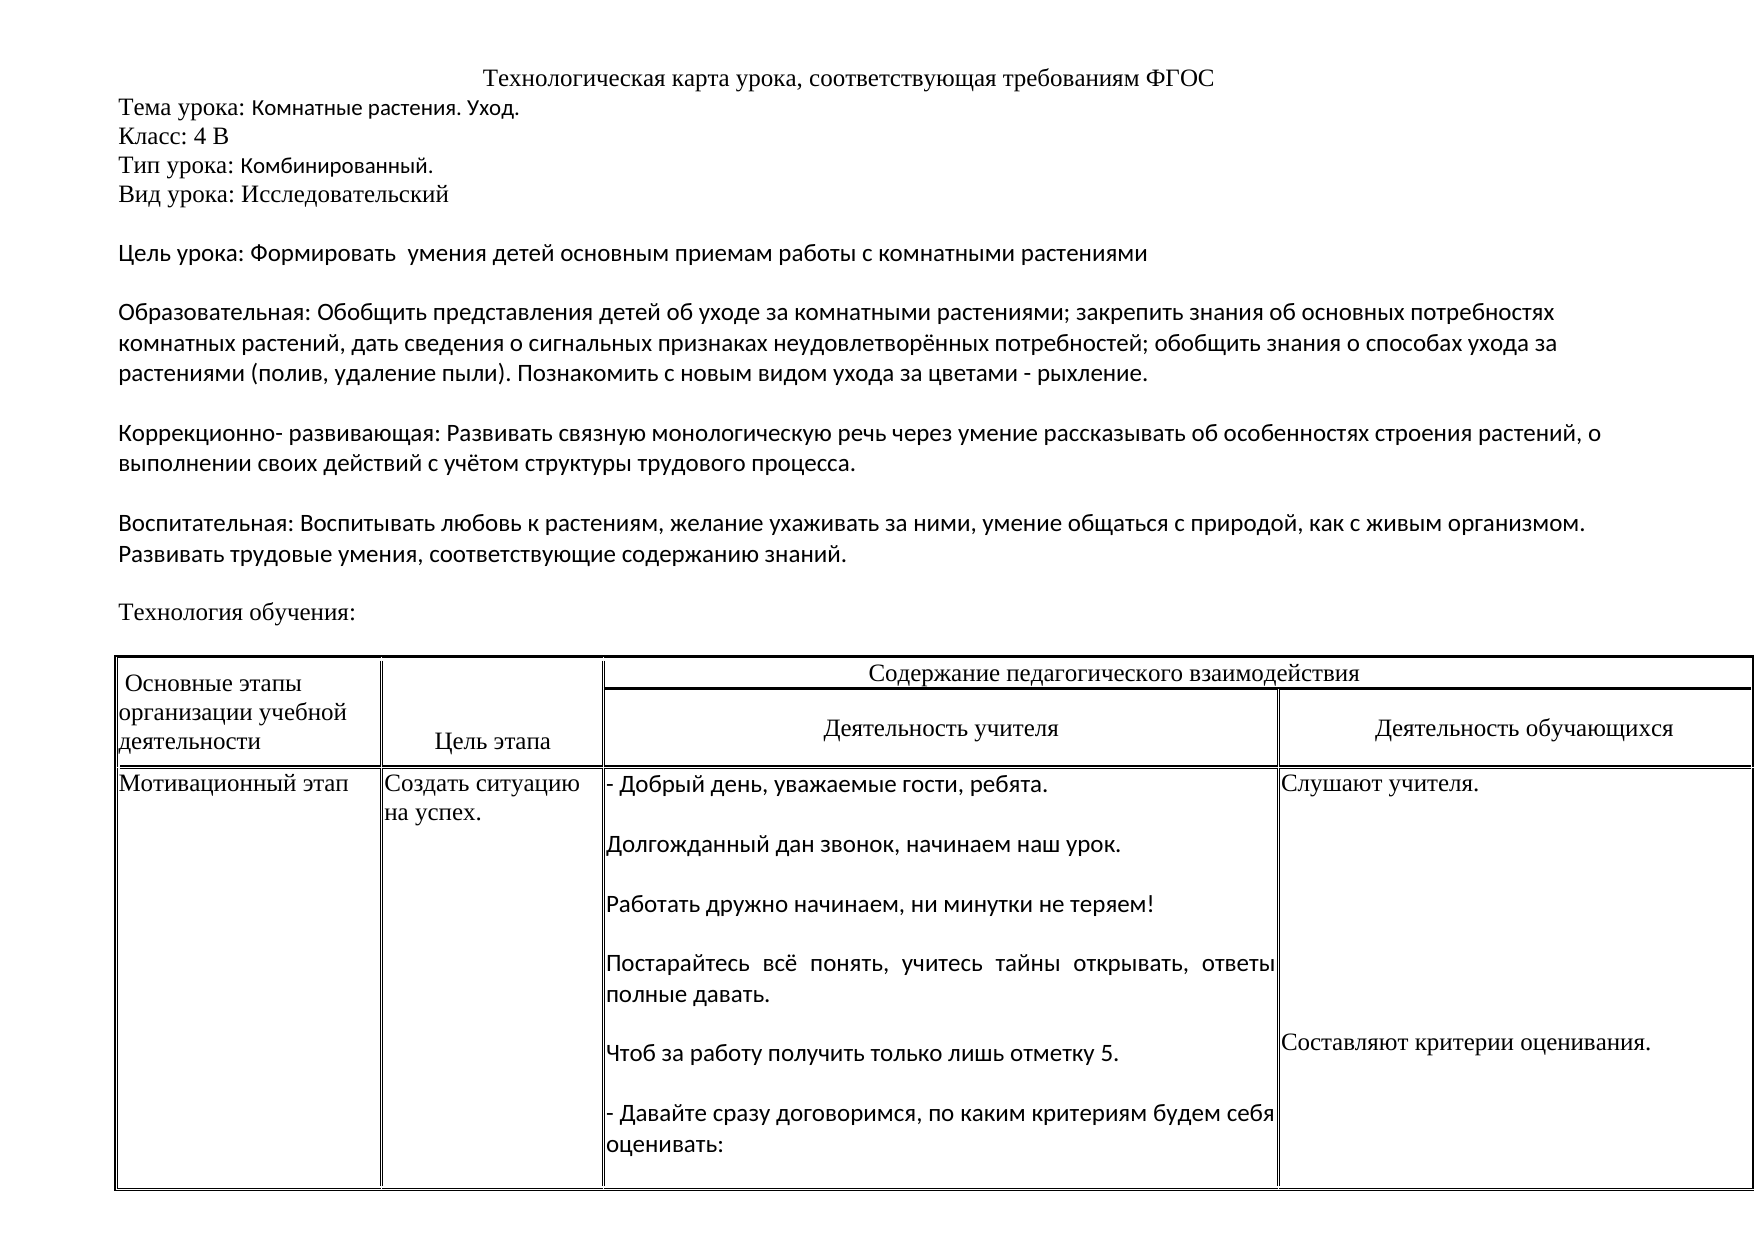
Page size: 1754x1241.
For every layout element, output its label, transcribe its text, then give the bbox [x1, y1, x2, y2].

text Образовательная: Обобщить представления детей об уходе за комнатными растениями; закрепить знания об основных потребностях комнатных растений, дать сведения о сигнальных признаках неудовлетворённых потребностей; обобщить знания о способах ухода за растениями (полив, удаление пыли). Познакомить с новым видом ухода за цветами - рыхление. [118, 296, 1636, 388]
table_header Содержание педагогического взаимодействия [604, 658, 1752, 687]
text Технологическая карта урока, соответствующая требованиям ФГОС [118, 63, 1636, 92]
table_cell Деятельность учителя [605, 690, 1277, 765]
text Класс: 4 В [118, 121, 1636, 150]
text Вид урока: Исследовательский [118, 179, 1636, 207]
table_header Основные этапы организации учебной деятельности [118, 658, 382, 765]
text Коррекционно- развивающая: Развивать связную монологическую речь через умение рассказывать об особенностях строения растений, о выполнении своих действий с учётом структуры трудового процесса. [118, 417, 1636, 478]
text Цель урока: Формировать умения детей основным приемам работы с комнатными растениями [118, 237, 1636, 267]
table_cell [1279, 765, 1753, 1187]
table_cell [382, 769, 603, 1187]
text Тема урока: Комнатные растения. Уход. [118, 92, 1636, 121]
text Воспитательная: Воспитывать любовь к растениям, желание ухаживать за ними, умение общаться с природой, как с живым организмом. Развивать трудовые умения, соответствующие содержанию знаний. [118, 507, 1636, 568]
table_cell Деятельность обучающихся [1280, 687, 1752, 765]
text Технология обучения: [118, 597, 1636, 626]
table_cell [604, 769, 1278, 1187]
table_header Цель этапа [382, 658, 603, 765]
text Тип урока: Комбинированный. [118, 150, 1636, 179]
table_cell Мотивационный этап [118, 765, 382, 1187]
